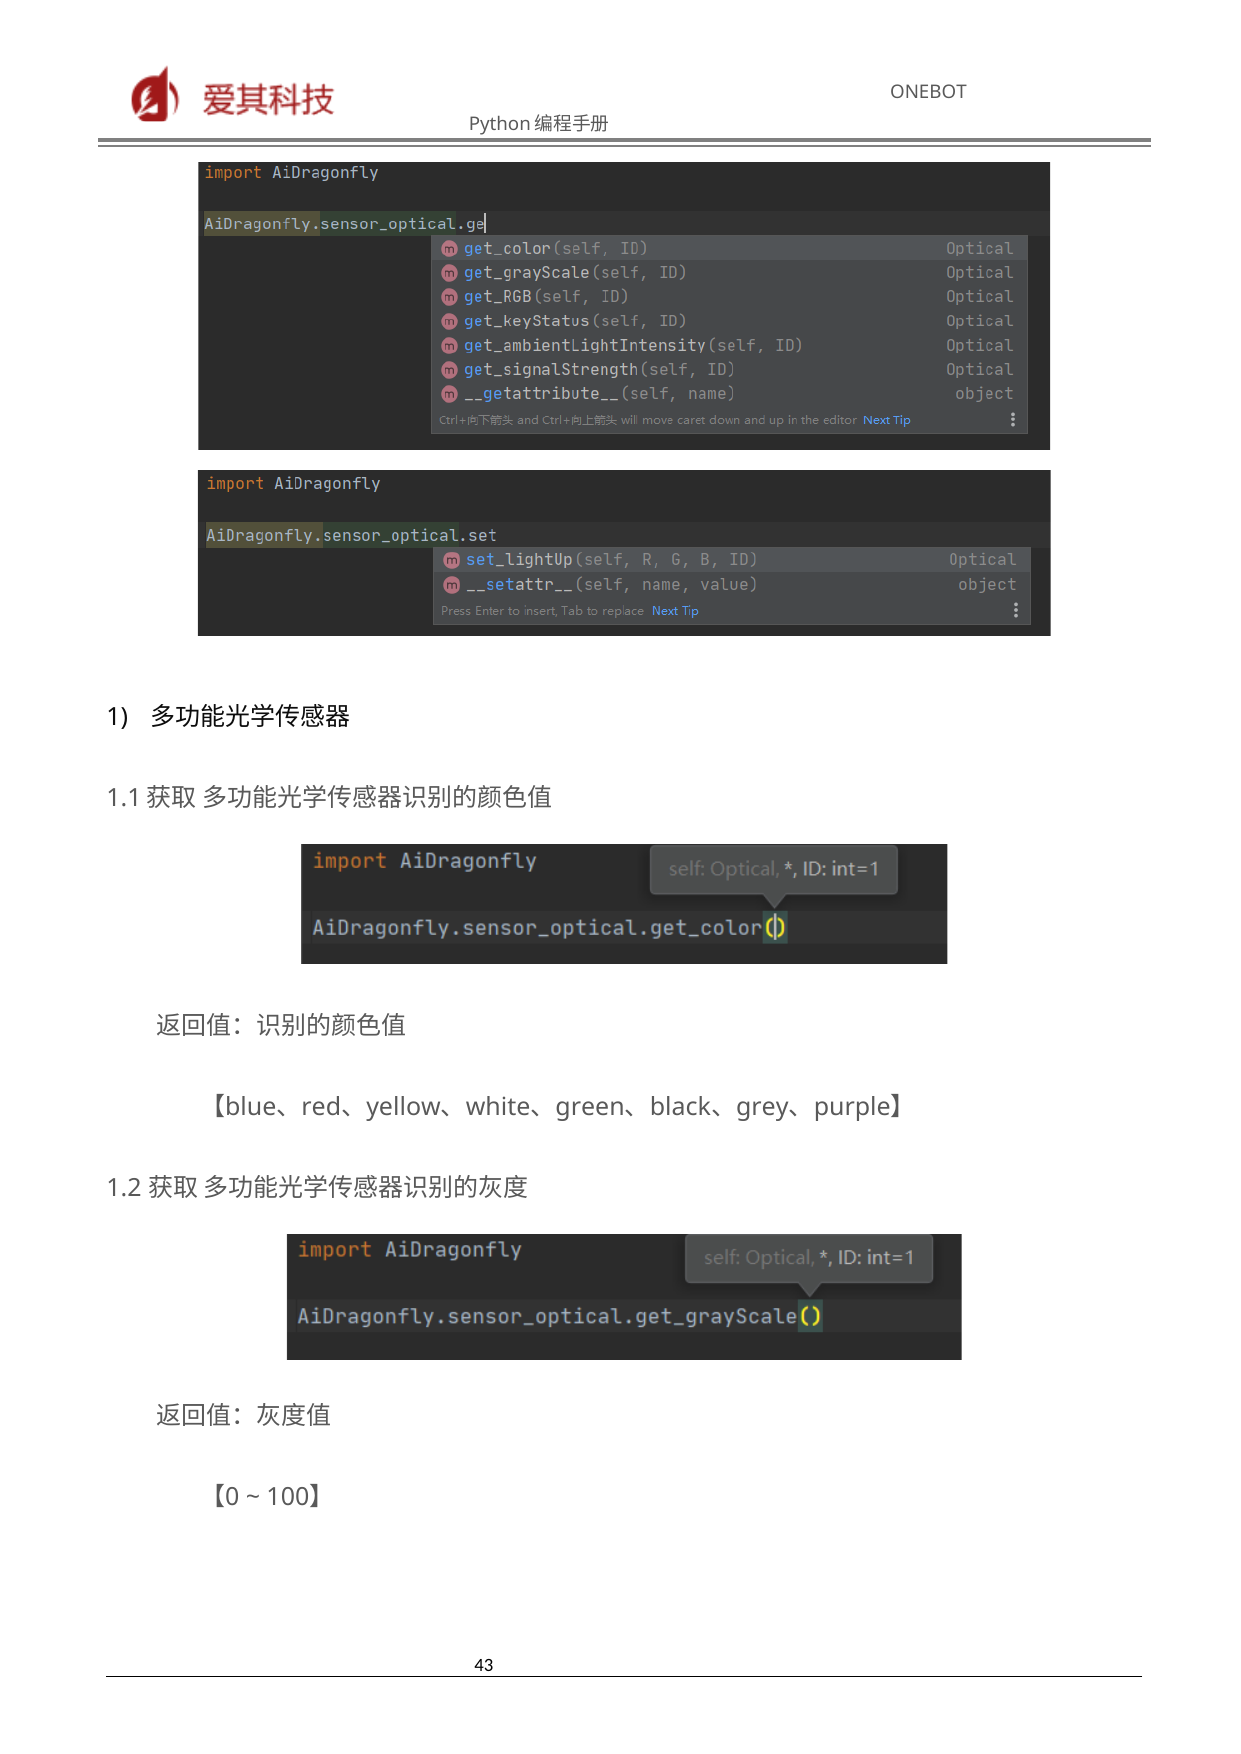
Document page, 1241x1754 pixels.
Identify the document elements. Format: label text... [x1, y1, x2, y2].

picture [197, 470, 1051, 636]
text 返回值：识别的颜色值 [106, 991, 1142, 1056]
picture [286, 1234, 962, 1360]
picture [110, 67, 339, 125]
text 返回值：灰度值 [106, 1381, 1142, 1446]
list 多功能光学传感器 [106, 682, 1142, 747]
text 【blue、red、yellow、white、green、black、grey、purple】 [106, 1072, 1142, 1137]
picture [301, 844, 948, 964]
picture [198, 162, 1051, 450]
text 1.2 获取 多功能光学传感器识别的灰度 [106, 1153, 1142, 1218]
text 1.1获取 多功能光学传感器识别的颜色值 [106, 763, 1142, 828]
text 【0 ~ 100】 [106, 1462, 1142, 1527]
